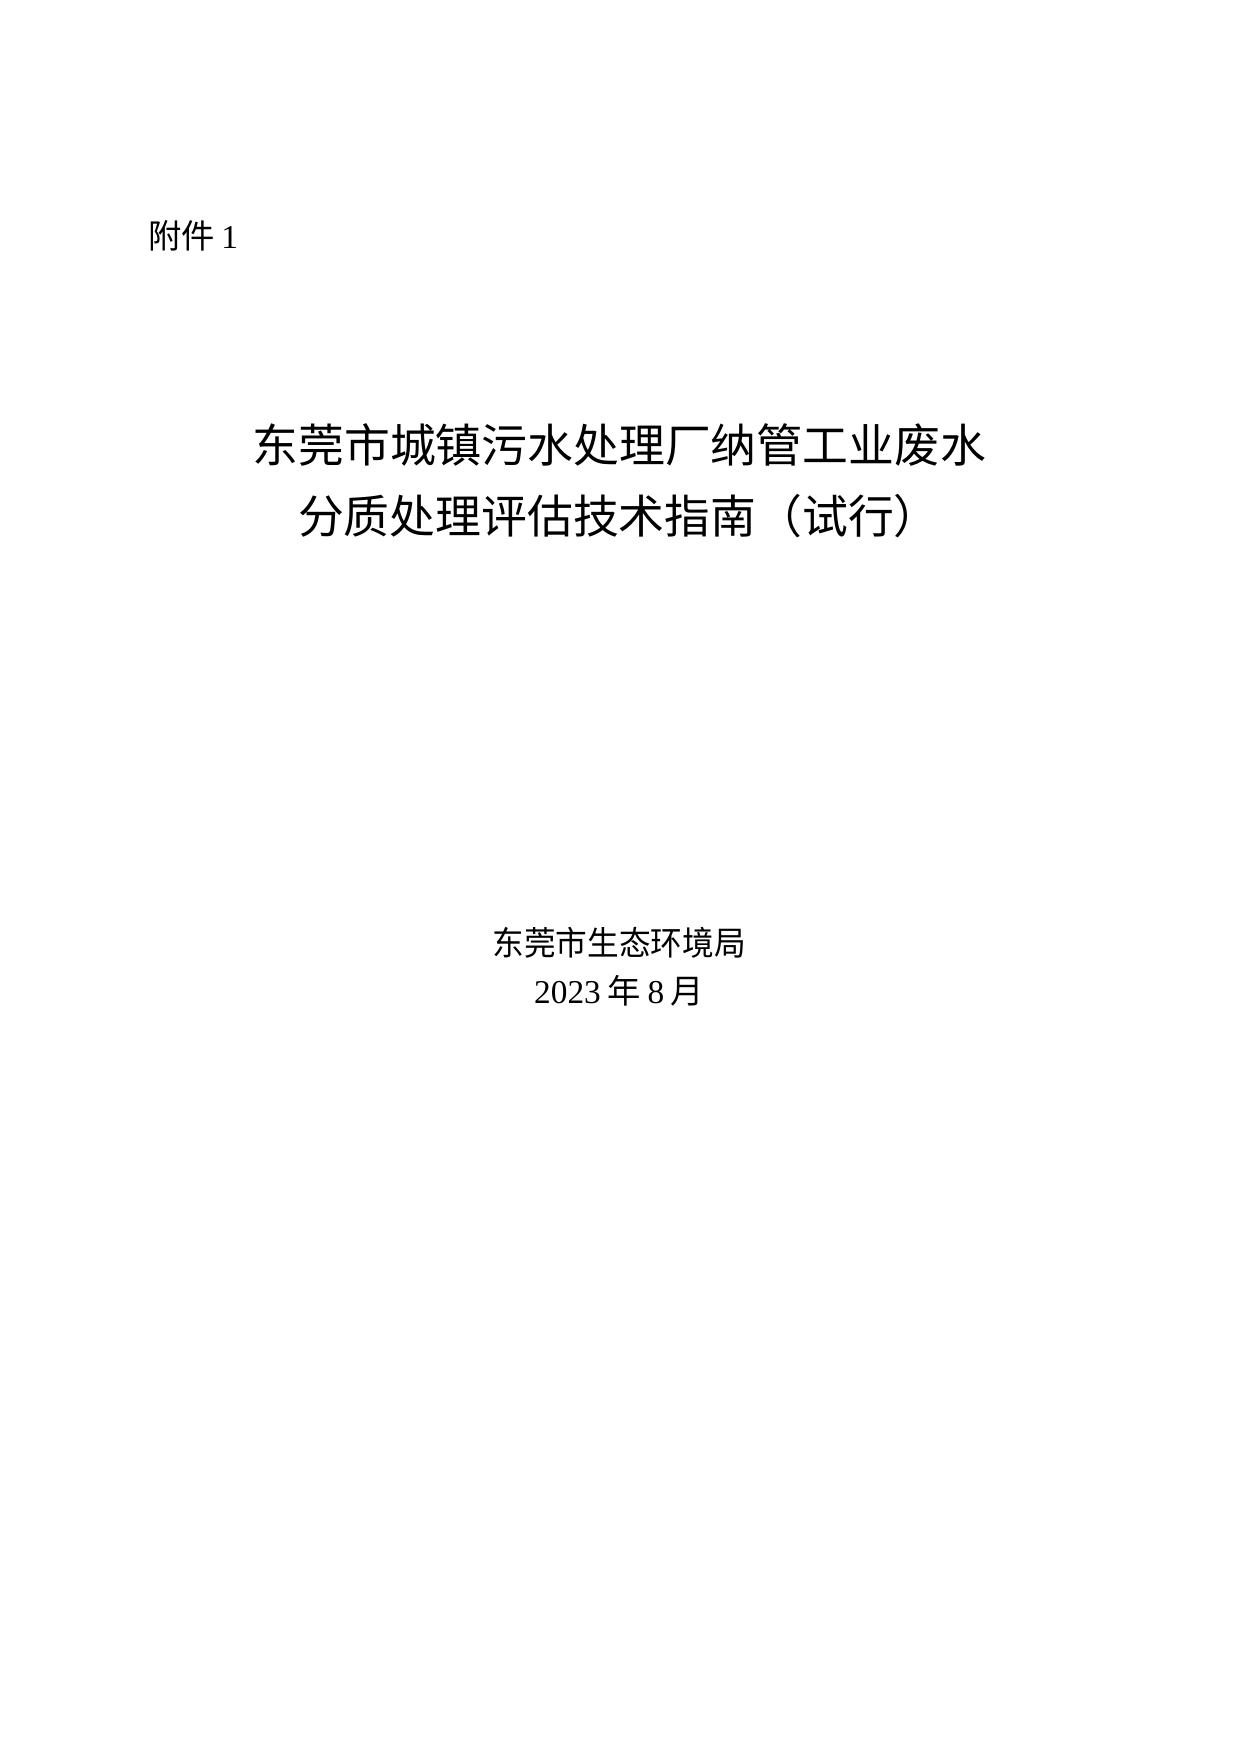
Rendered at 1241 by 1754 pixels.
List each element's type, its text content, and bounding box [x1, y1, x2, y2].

text 东莞市生态环境局 [442, 917, 795, 965]
text 2023年8月 [442, 967, 795, 1013]
text 附件1 [148, 198, 1065, 261]
subtitle 东莞市城镇污水处理厂纳管工业废水 [250, 421, 988, 473]
text 分质处理评估技术指南（试行） [250, 473, 988, 549]
